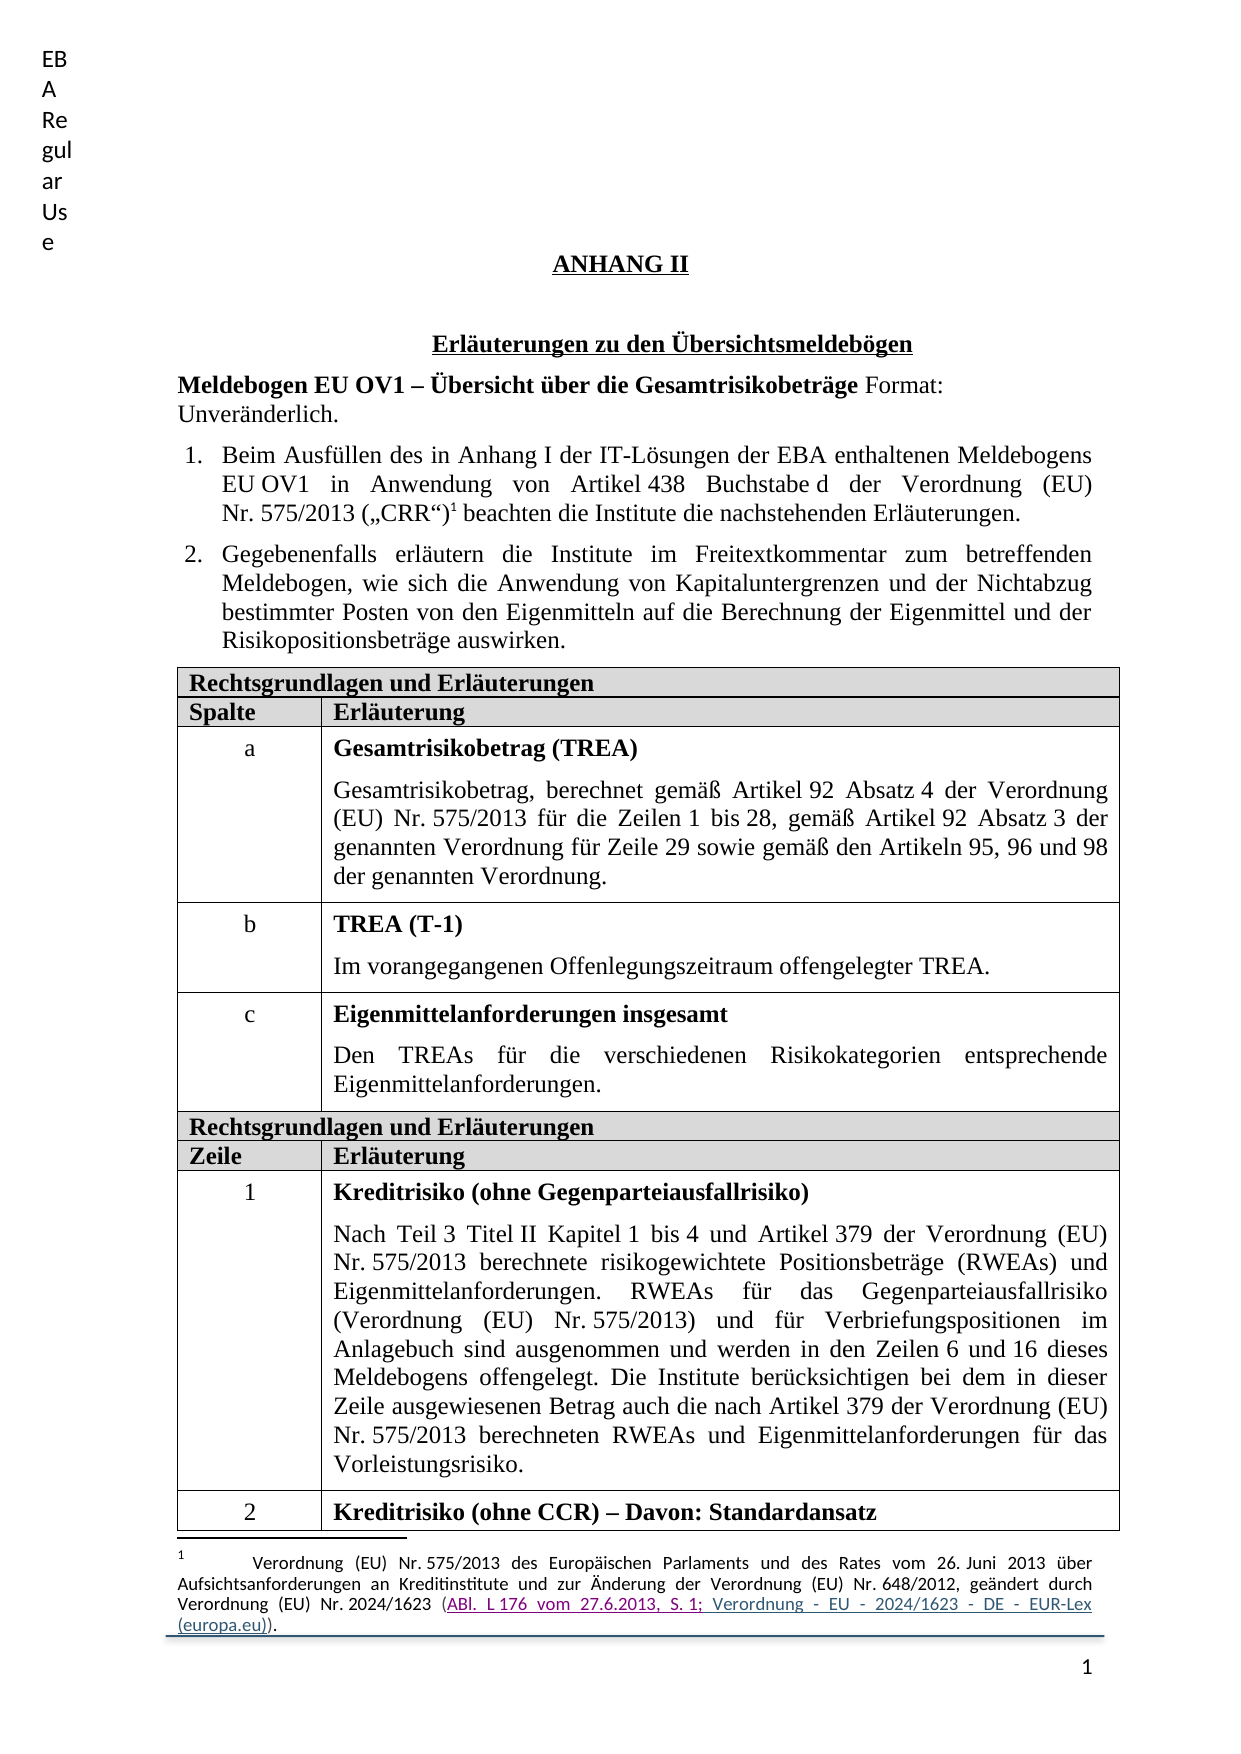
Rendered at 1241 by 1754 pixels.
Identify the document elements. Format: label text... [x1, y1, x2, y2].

text Erläuterungen zu den Übersichtsmeldebögen [177, 329, 1092, 358]
title Gegebenenfalls erläutern die Institute im Freitextkommentar zum betreffenden Meldebogen, wie sich die Anwendung von Kapitaluntergrenzen und der Nichtabzug bestimmter Posten von den Eigenmitteln auf die Berechnung der Eigenmittel und der Risikopositionsbeträge auswirken. [184, 539, 1092, 654]
title Meldebogen EU OV1 – Übersicht über die Gesamtrisikobeträge Format: Unveränderlich. [177, 370, 1092, 428]
table_cell 2 [178, 1491, 321, 1530]
table_cell TREA (T-1) Im vorangegangenen Offenlegungszeitraum offengelegter TREA. [322, 903, 1119, 992]
table_cell 1 [178, 1171, 321, 1490]
table_cell c [178, 993, 321, 1111]
table_cell Eigenmittelanforderungen insgesamt Den TREAs für die verschiedenen Risikokategorien entsprechende Eigenmittelanforderungen. [322, 993, 1119, 1111]
table_cell a [178, 727, 321, 902]
table_header Rechtsgrundlagen und Erläuterungen [178, 668, 1119, 696]
table_cell b [178, 903, 321, 992]
table_cell Rechtsgrundlagen und Erläuterungen [178, 1112, 1119, 1140]
table_cell Erläuterung [322, 698, 1119, 726]
table_cell Erläuterung [322, 1141, 1119, 1170]
table_cell Spalte [178, 698, 321, 726]
table_cell Kreditrisiko (ohne Gegenparteiausfallrisiko) Nach Teil 3 Titel II Kapitel 1 bis 4 und Artikel 379 der Verordnung (EU) Nr. 575/2013 berechnete risikogewichtete Positionsbeträge (RWEAs) und Eigenmittelanforderungen. RWEAs für das Gegenparteiausfallrisiko (Verordnung (EU) Nr. 575/2013) und für Verbriefungspositionen im Anlagebuch sind ausgenommen und werden in den Zeilen 6 und 16 dieses Meldebogens offengelegt. Die Institute berücksichtigen bei dem in dieser Zeile ausgewiesenen Betrag auch die nach Artikel 379 der Verordnung (EU) Nr. 575/2013 berechneten RWEAs und Eigenmittelanforderungen für das Vorleistungsrisiko. [322, 1171, 1119, 1490]
table_cell Gesamtrisikobetrag (TREA) Gesamtrisikobetrag, berechnet gemäß Artikel 92 Absatz 4 der Verordnung (EU) Nr. 575/2013 für die Zeilen 1 bis 28, gemäß Artikel 92 Absatz 3 der genannten Verordnung für Zeile 29 sowie gemäß den Artikeln 95, 96 und 98 der genannten Verordnung. [322, 727, 1119, 902]
text ANHANG II [477, 249, 1092, 277]
title Beim Ausfüllen des in Anhang I der IT-Lösungen der EBA enthaltenen Meldebogens EU OV1 in Anwendung von Artikel 438 Buchstabe d der Verordnung (EU) Nr. 575/2013 („CRR“) beachten die Institute die nachstehenden Erläuterungen. [184, 440, 1092, 527]
table_cell Zeile [178, 1141, 321, 1170]
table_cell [322, 1491, 1119, 1530]
